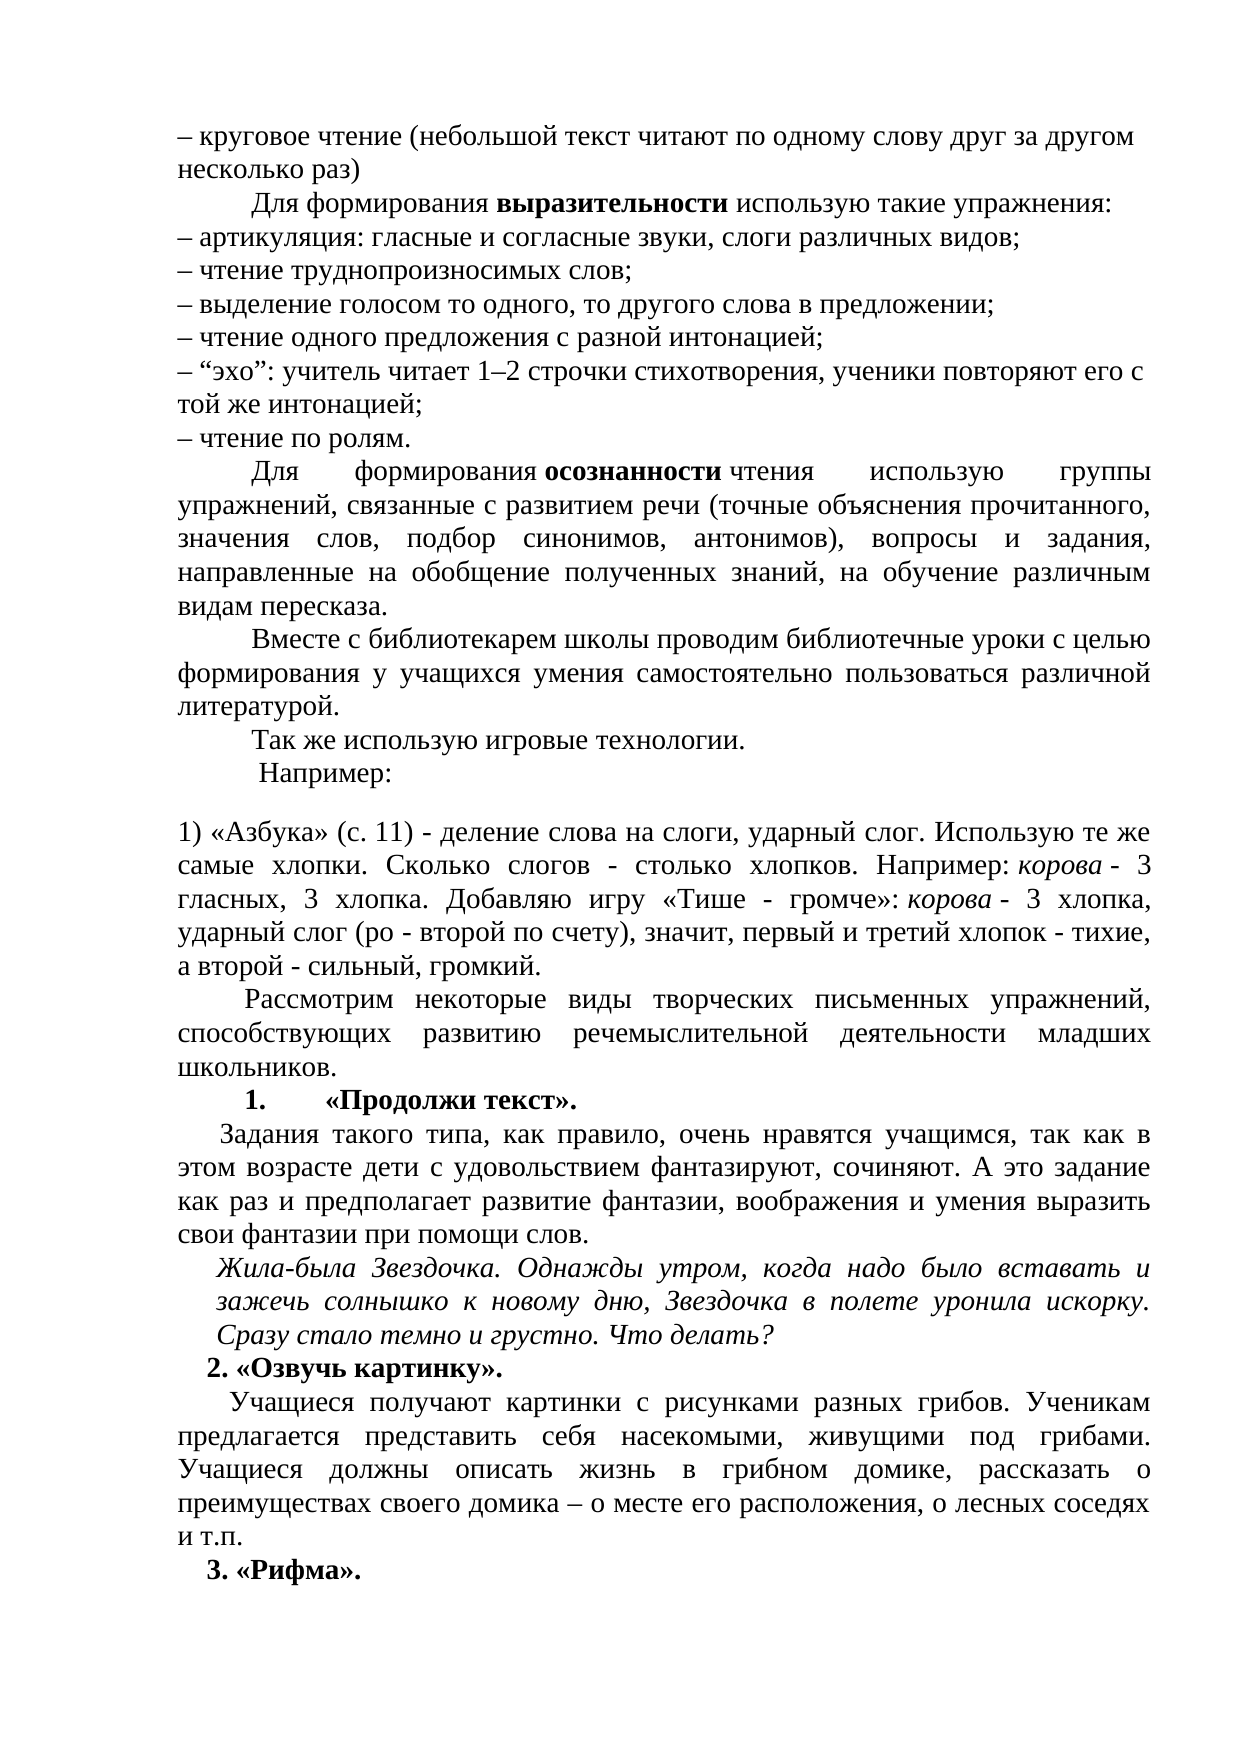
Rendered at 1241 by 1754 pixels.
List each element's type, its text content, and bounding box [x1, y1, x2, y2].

text Учащиеся получают картинки с рисунками разных грибов. Ученикам предлагается представить себя насекомыми, живущими под грибами. Учащиеся должны описать жизнь в грибном домике, рассказать о преимуществах своего домика – о месте его расположения, о лесных соседях и т.п. [177, 1384, 1152, 1552]
text 3. «Рифма». [177, 1552, 1152, 1585]
text Например: [177, 755, 1152, 789]
text 2. «Озвучь картинку». [177, 1351, 1152, 1384]
text Вместе с библиотекарем школы проводим библиотечные уроки с целью формирования у учащихся умения самостоятельно пользоваться различной литературой. [177, 621, 1152, 722]
text Задания такого типа, как правило, очень нравятся учащимся, так как в этом возрасте дети с удовольствием фантазируют, сочиняют. А это задание как раз и предполагает развитие фантазии, воображения и умения выразить свои фантазии при помощи слов. [177, 1116, 1152, 1250]
text Для формирования выразительности использую такие упражнения: – артикуляция: гласные и согласные звуки, слоги различных видов; – чтение труднопроизносимых слов; – выделение голосом то одного, то другого слова в предложении; – чтение одного предложения с разной интонацией; – “эхо”: учитель читает 1–2 строчки стихотворения, ученики повторяют его с той же интонацией; – чтение по ролям. [177, 185, 1152, 453]
text Для формирования осознанности чтения использую группы упражнений, связанные с развитием речи (точные объяснения прочитанного, значения слов, подбор синонимов, антонимов), вопросы и задания, направленные на обобщение полученных знаний, на обучение различным видам пересказа. [177, 453, 1152, 621]
text Так же использую игровые технологии. [177, 722, 1152, 755]
list «Продолжи текст». [244, 1082, 1152, 1116]
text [177, 118, 1152, 185]
text 1) «Азбука» (с. 11) - деление слова на слоги, ударный слог. Использую те же самые хлопки. Сколько слогов - столько хлопков. Например: корова - 3 гласных, 3 хлопка. Добавляю игру «Тише - громче»: корова - 3 хлопка, ударный слог (ро - второй по счету), значит, первый и третий хлопок - тихие, а второй - сильный, громкий. [177, 814, 1152, 982]
text Рассмотрим некоторые виды творческих письменных упражнений, способствующих развитию речемыслительной деятельности младших школьников. [177, 982, 1152, 1082]
text Жила-была Звездочка. Однажды утром, когда надо было вставать и зажечь солнышко к новому дню, Звездочка в полете уронила искорку. Сразу стало темно и грустно. Что делать? [216, 1250, 1152, 1351]
